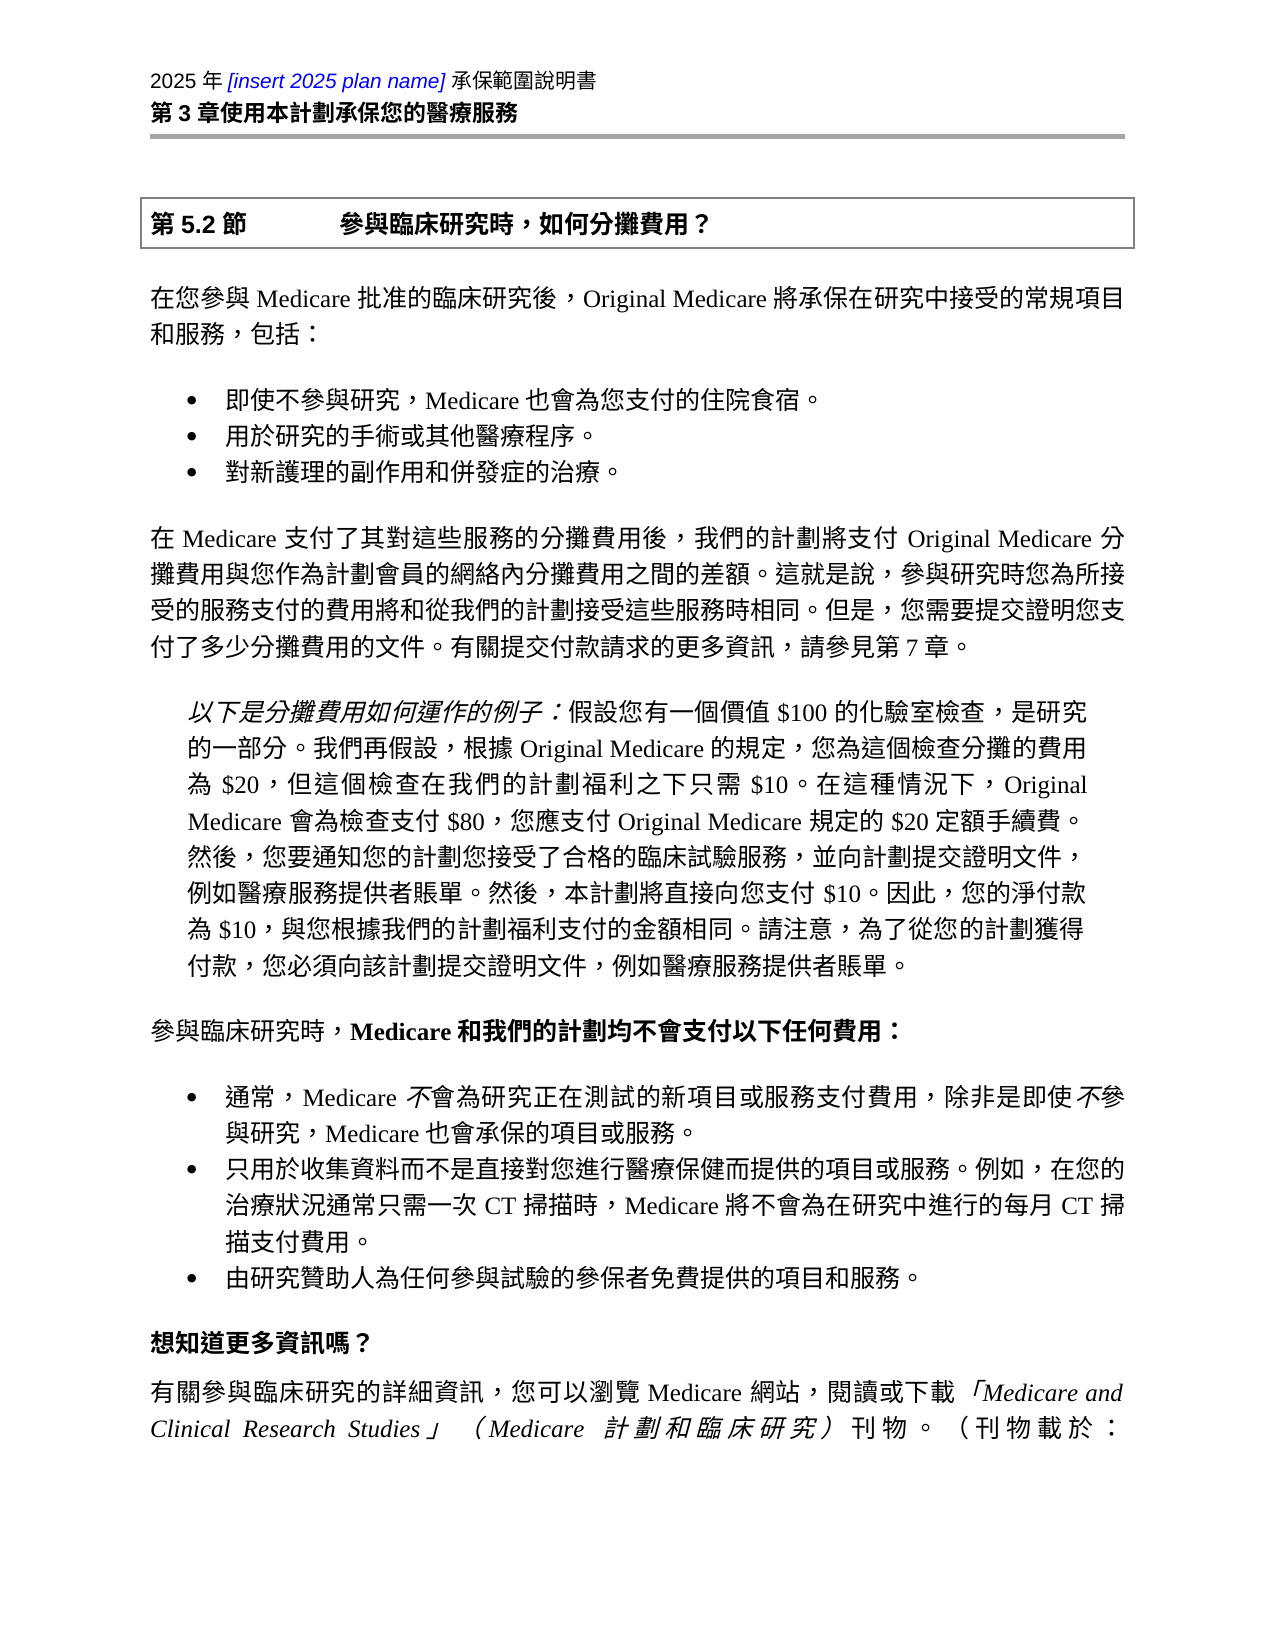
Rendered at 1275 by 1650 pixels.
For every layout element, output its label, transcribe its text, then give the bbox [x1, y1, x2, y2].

text 以下是分攤費用如何運作的例子：假設您有一個價值 $100 的化驗室檢查，是研究的一部分。我們再假設，根據 Original Medicare 的規定，您為這個檢查分攤的費用為 $20，但這個檢查在我們的計劃福利之下只需 $10。在這種情況下，Original Medicare 會為檢查支付 $80，您應支付 Original Medicare 規定的 $20 定額手續費。然後，您要通知您的計劃您接受了合格的臨床試驗服務，並向計劃提交證明文件，例如醫療服務提供者賬單。然後，本計劃將直接向您支付 $10。因此，您的淨付款為 $10，與您根據我們的計劃福利支付的金額相同。請注意，為了從您的計劃獲得付款，您必須向該計劃提交證明文件，例如醫療服務提供者賬單。 [187, 692, 1087, 982]
text 在您參與 Medicare 批准的臨床研究後，Original Medicare 將承保在研究中接受的常規項目和服務，包括： [150, 279, 1125, 351]
list 由研究贊助人為任何參與試驗的參保者免費提供的項目和服務。 [187, 1283, 1125, 1319]
list 只用於收集資料而不是直接對您進行醫療保健而提供的項目或服務。例如，在您的治療狀況通常只需一次 CT 掃描時，Medicare 將不會為在研究中進行的每月 CT 掃描支付費用。 [187, 1162, 1125, 1271]
list 用於研究的手術或其他醫療程序。 [187, 417, 1125, 453]
list 對新護理的副作用和併發症的治療。 [187, 453, 1125, 489]
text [150, 1397, 1125, 1470]
list 通常，Medicare 不會為研究正在測試的新項目或服務支付費用，除非是即使不參與研究，Medicare 也會承保的項目或服務。 [187, 1077, 1125, 1149]
list 即使不參與研究，Medicare 也會為您支付的住院食宿。 [187, 380, 1125, 417]
subtitle 想知道更多資訊嗎？ [150, 1349, 1125, 1385]
text 參與臨床研究時，Medicare 和我們的計劃均不會支付以下任何費用： [150, 1012, 1125, 1048]
subtitle 第 5.2 節 參與臨床研究時，如何分攤費用？ [142, 199, 1133, 247]
text 在 Medicare 支付了其對這些服務的分攤費用後，我們的計劃將支付 Original Medicare 分攤費用與您作為計劃會員的網絡內分攤費用之間的差額。這就是說，參與研究時您為所接受的服務支付的費用將和從我們的計劃接受這些服務時相同。但是，您需要提交證明您支付了多少分攤費用的文件。有關提交付款請求的更多資訊，請參見第 7 章。 [150, 518, 1125, 663]
